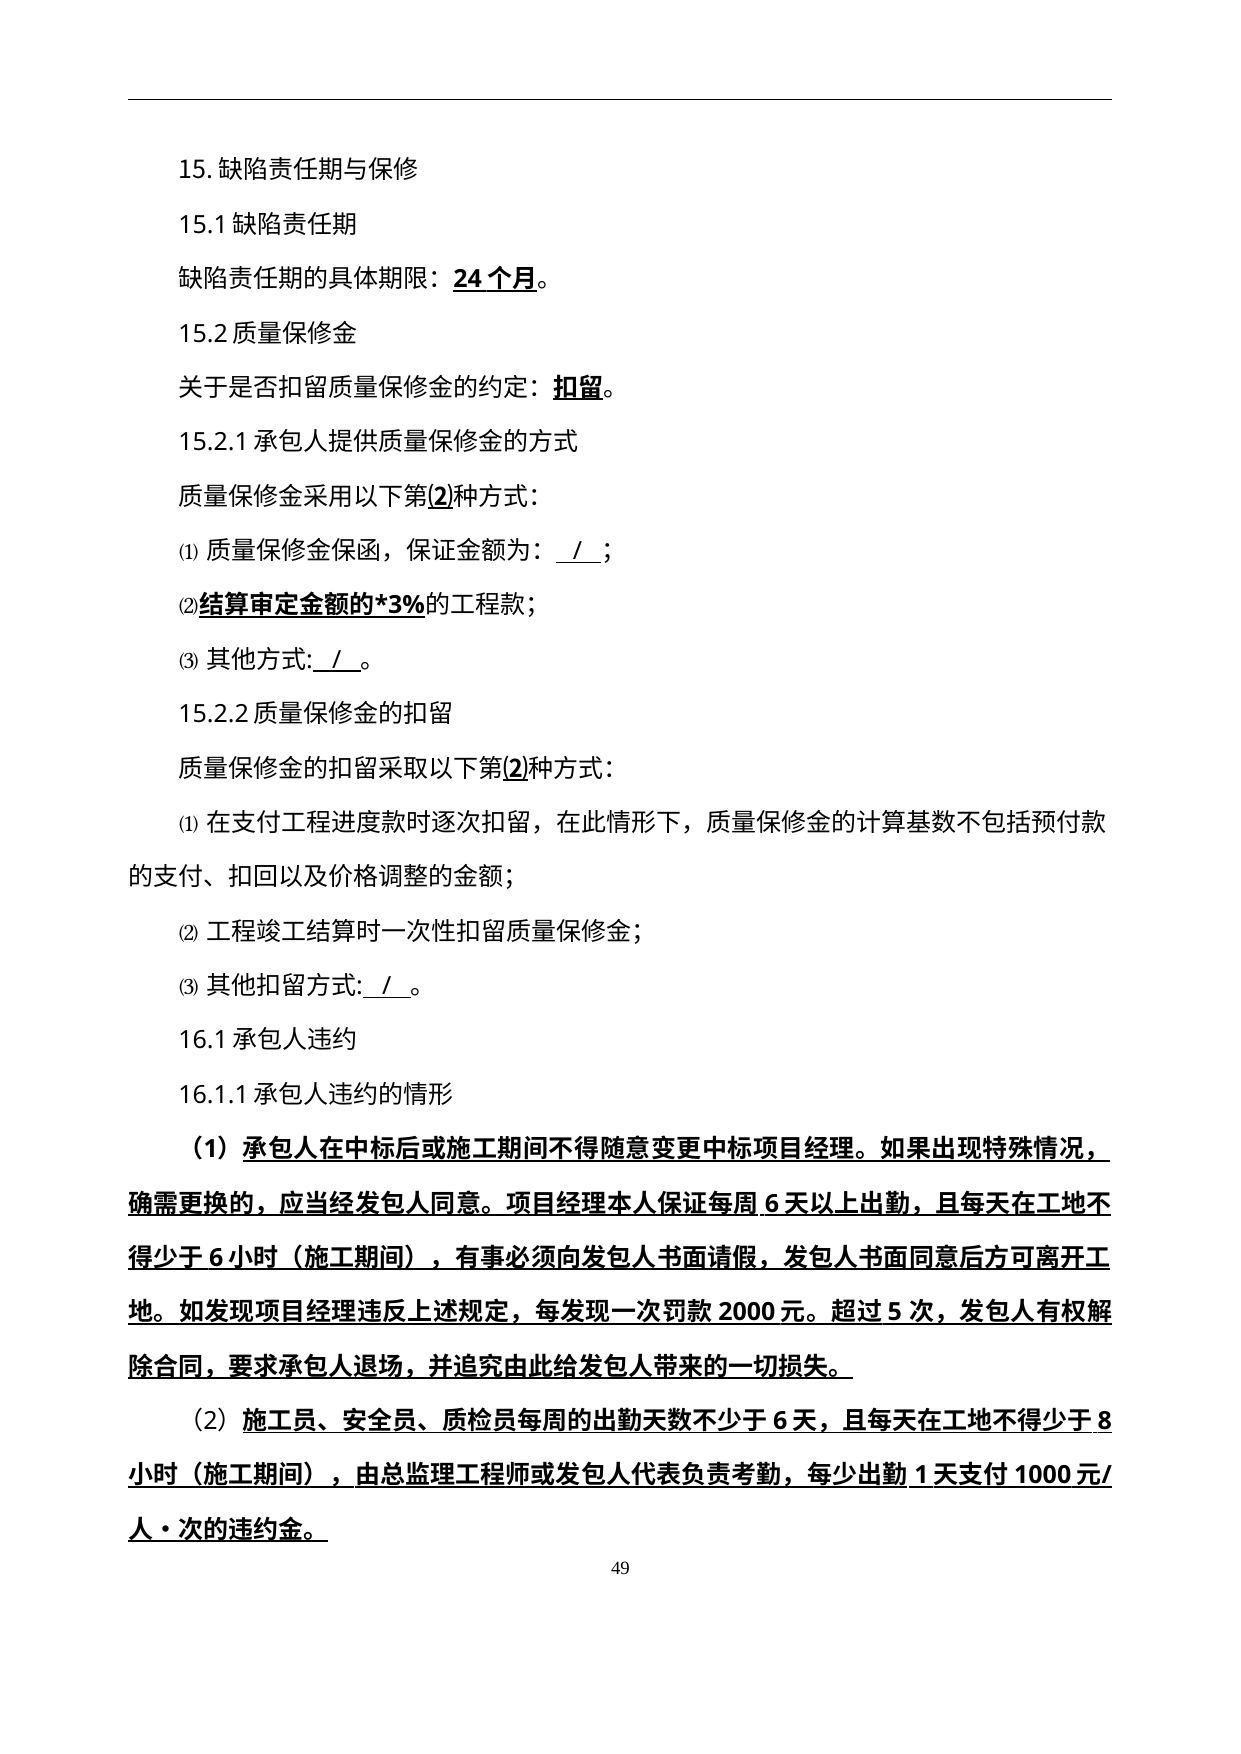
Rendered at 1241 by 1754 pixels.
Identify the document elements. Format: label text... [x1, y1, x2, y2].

text ⑶ 其他方式: / 。 [128, 639, 1112, 676]
text 关于是否扣留质量保修金的约定：扣留。 [128, 367, 1112, 404]
text ⑵ 工程竣工结算时一次性扣留质量保修金； [128, 911, 1112, 947]
text 15.1缺陷责任期 [128, 204, 1112, 241]
text 15.2.2质量保修金的扣留 [128, 694, 1112, 730]
text 16.1.1承包人违约的情形 [128, 1074, 1112, 1111]
text （2）施工员、安全员、质检员每周的出勤天数不少于6天，且每天在工地不得少于8小时（施工期间），由总监理工程师或发包人代表负责考勤，每少出勤1天支付1000元/人·次的违约金。 [128, 1401, 1112, 1546]
text 15.2质量保修金 [128, 313, 1112, 349]
text 缺陷责任期的具体期限：24个月。 [128, 259, 1112, 295]
text 15.2.1承包人提供质量保修金的方式 [128, 422, 1112, 458]
text ⑴ 质量保修金保函，保证金额为： / ； [128, 531, 1112, 567]
list 承包人在中标后或施工期间不得随意变更中标项目经理。如果出现特殊情况，确需更换的，应当经发包人同意。项目经理本人保证每周6天以上出勤，且每天在工地不得少于6小时（施工期间），有事必须向发包人书面请假，发包人书面同意后方可离开工地。如发现项目经理违反上述规定，每发现一次罚款2000元。超过5 次，发包人有权解除合同，要求承包人退场，并追究由此给发包人带来的一切损失。 [128, 1325, 1112, 1382]
text 质量保修金的扣留采取以下第⑵种方式： [128, 748, 1112, 784]
list 承包人在中标后或施工期间不得随意变更中标项目经理。如果出现特殊情况，确需更换的，应当经发包人同意。项目经理本人保证每周6天以上出勤，且每天在工地不得少于6小时（施工期间），有事必须向发包人书面请假，发包人书面同意后方可离开工地。如发现项目经理违反上述规定，每发现一次罚款2000元。超过5 次，发包人有权解除合同，要求承包人退场，并追究由此给发包人带来的一切损失。 [128, 1129, 1112, 1323]
text ⑶ 其他扣留方式: / 。 [128, 966, 1112, 1002]
text 15. 缺陷责任期与保修 [128, 150, 1112, 186]
text 质量保修金采用以下第⑵种方式： [128, 476, 1112, 512]
text ⑴ 在支付工程进度款时逐次扣留，在此情形下，质量保修金的计算基数不包括预付款的支付、扣回以及价格调整的金额； [128, 802, 1112, 893]
text ⑵结算审定金额的*3%的工程款； [128, 585, 1112, 621]
text 16.1承包人违约 [128, 1020, 1112, 1056]
